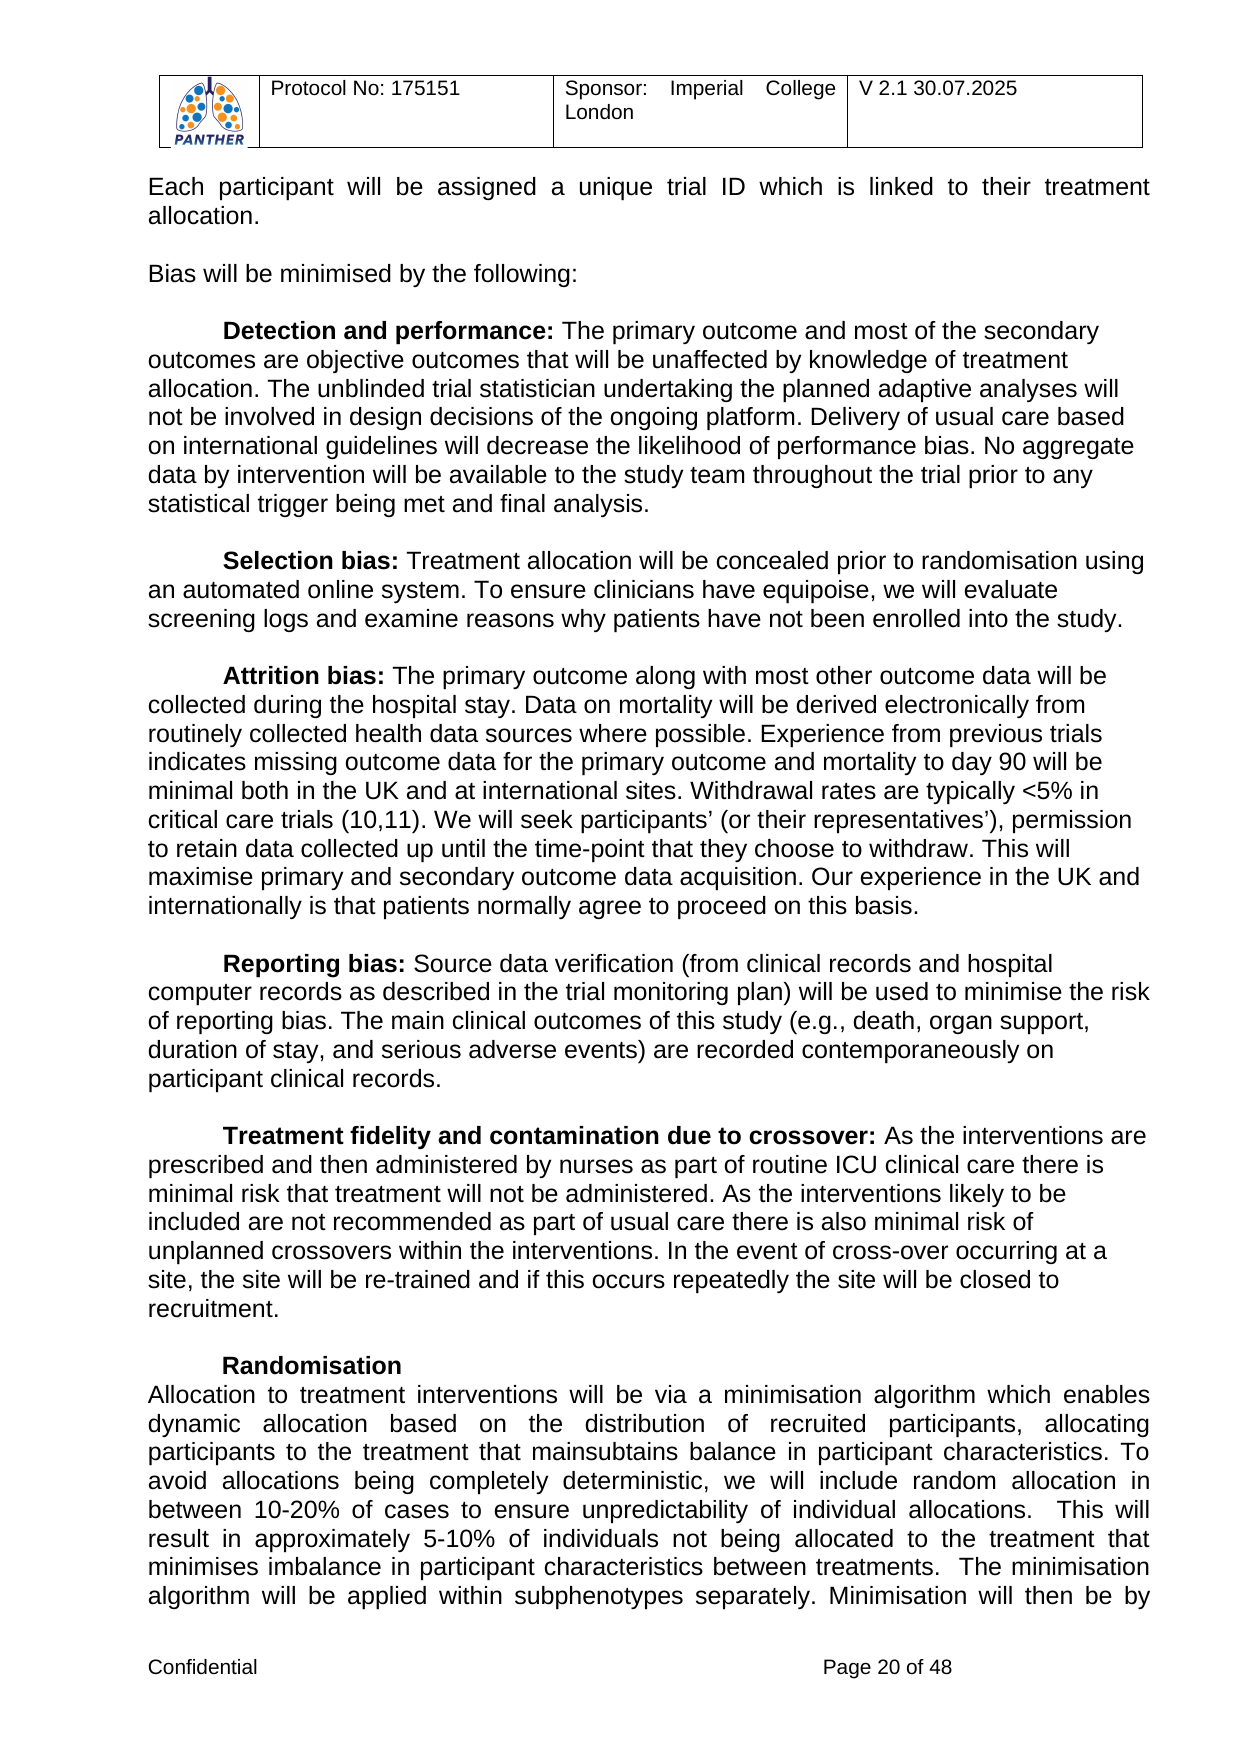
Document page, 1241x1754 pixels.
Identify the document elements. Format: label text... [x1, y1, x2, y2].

text Detection and performance: The primary outcome and most of the secondary outcomes are objective outcomes that will be unaffected by knowledge of treatment allocation. The unblinded trial statistician undertaking the planned adaptive analyses will not be involved in design decisions of the ongoing platform. Delivery of usual care based on international guidelines will decrease the likelihood of performance bias. No aggregate data by intervention will be available to the study team throughout the trial prior to any statistical trigger being met and final analysis. [148, 316, 1152, 517]
text Bias will be minimised by the following: [148, 258, 1152, 287]
picture [170, 76, 248, 148]
text Attrition bias: The primary outcome along with most other outcome data will be collected during the hospital stay. Data on mortality will be derived electronically from routinely collected health data sources where possible. Experience from previous trials indicates missing outcome data for the primary outcome and mortality to day 90 will be minimal both in the UK and at international sites. Withdrawal rates are typically <5% in critical care trials (10,11). We will seek participants’ (or their representatives’), permission to retain data collected up until the time-point that they choose to withdraw. This will maximise primary and secondary outcome data acquisition. Our experience in the UK and internationally is that patients normally agree to proceed on this basis. [148, 661, 1152, 920]
text Randomisation [148, 1351, 1152, 1380]
text Each participant will be assigned a unique trial ID which is linked to their treatment allocation. [148, 172, 1152, 230]
text Treatment fidelity and contamination due to crossover: As the interventions are prescribed and then administered by nurses as part of routine ICU clinical care there is minimal risk that treatment will not be administered. As the interventions likely to be included are not recommended as part of usual care there is also minimal risk of unplanned crossovers within the interventions. In the event of cross-over occurring at a site, the site will be re-trained and if this occurs repeatedly the site will be closed to recruitment. [148, 1121, 1152, 1322]
text Reporting bias: Source data verification (from clinical records and hospital computer records as described in the trial monitoring plan) will be used to minimise the risk of reporting bias. The main clinical outcomes of this study (e.g., death, organ support, duration of stay, and serious adverse events) are recorded contemporaneously on participant clinical records. [148, 948, 1152, 1092]
text Selection bias: Treatment allocation will be concealed prior to randomisation using an automated online system. To ensure clinicians have equipoise, we will evaluate screening logs and examine reasons why patients have not been enrolled into the study. [148, 546, 1152, 632]
